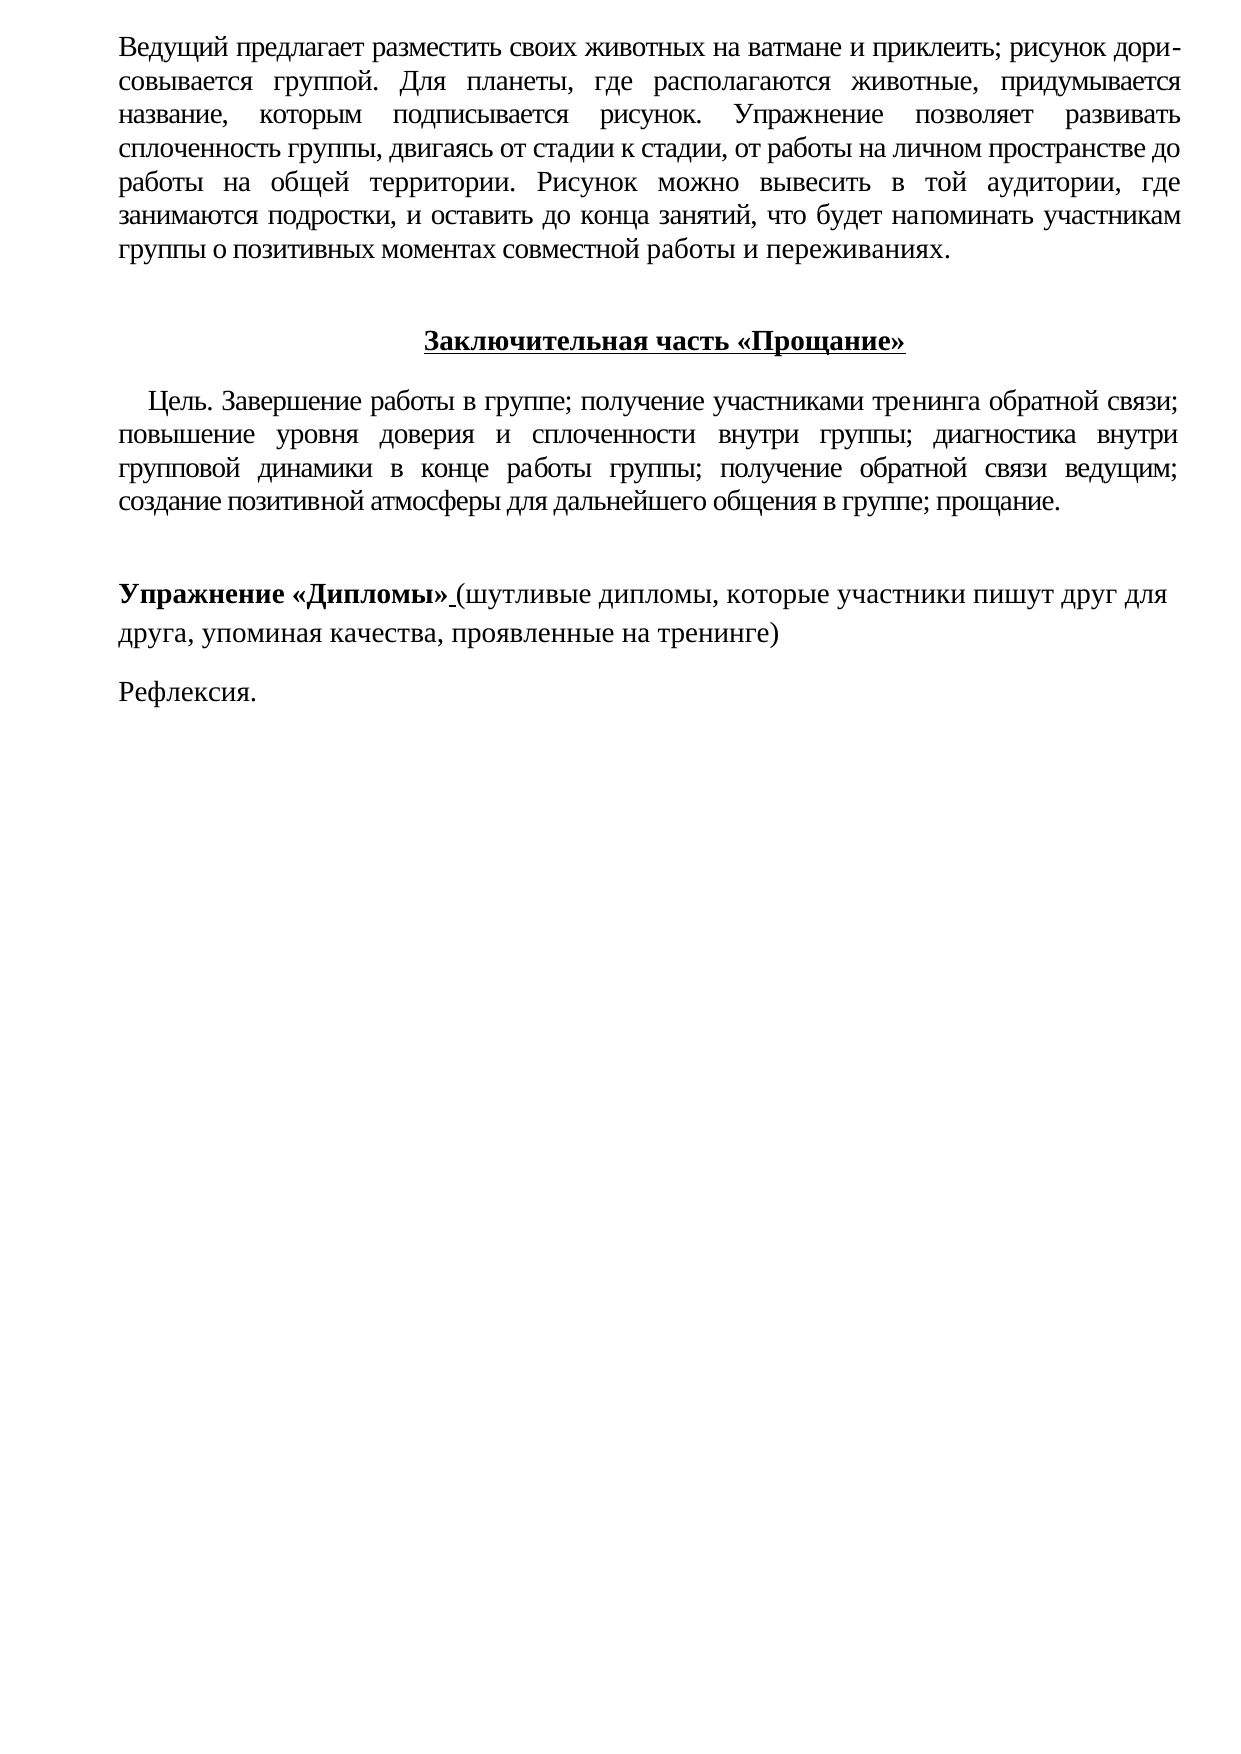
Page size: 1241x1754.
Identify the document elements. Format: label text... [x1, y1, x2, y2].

text Рефлексия. [118, 674, 1181, 708]
text Цель. Завершение работы в группе; получение участниками тренинга обратной связи; повышение уровня доверия и сплоченности внутри группы; диагностика внутри групповой динамики в конце работы группы; получение обратной связи ведущим; создание позитивной атмосферы для дальнейшего общения в группе; прощание. [118, 383, 1179, 517]
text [118, 29, 1181, 264]
text Заключительная часть «Прощание» [118, 323, 1181, 357]
text Упражнение «Дипломы» (шутливые дипломы, которые участники пишут друг для друга, упоминая качества, проявленные на тренинге) [118, 576, 1181, 648]
